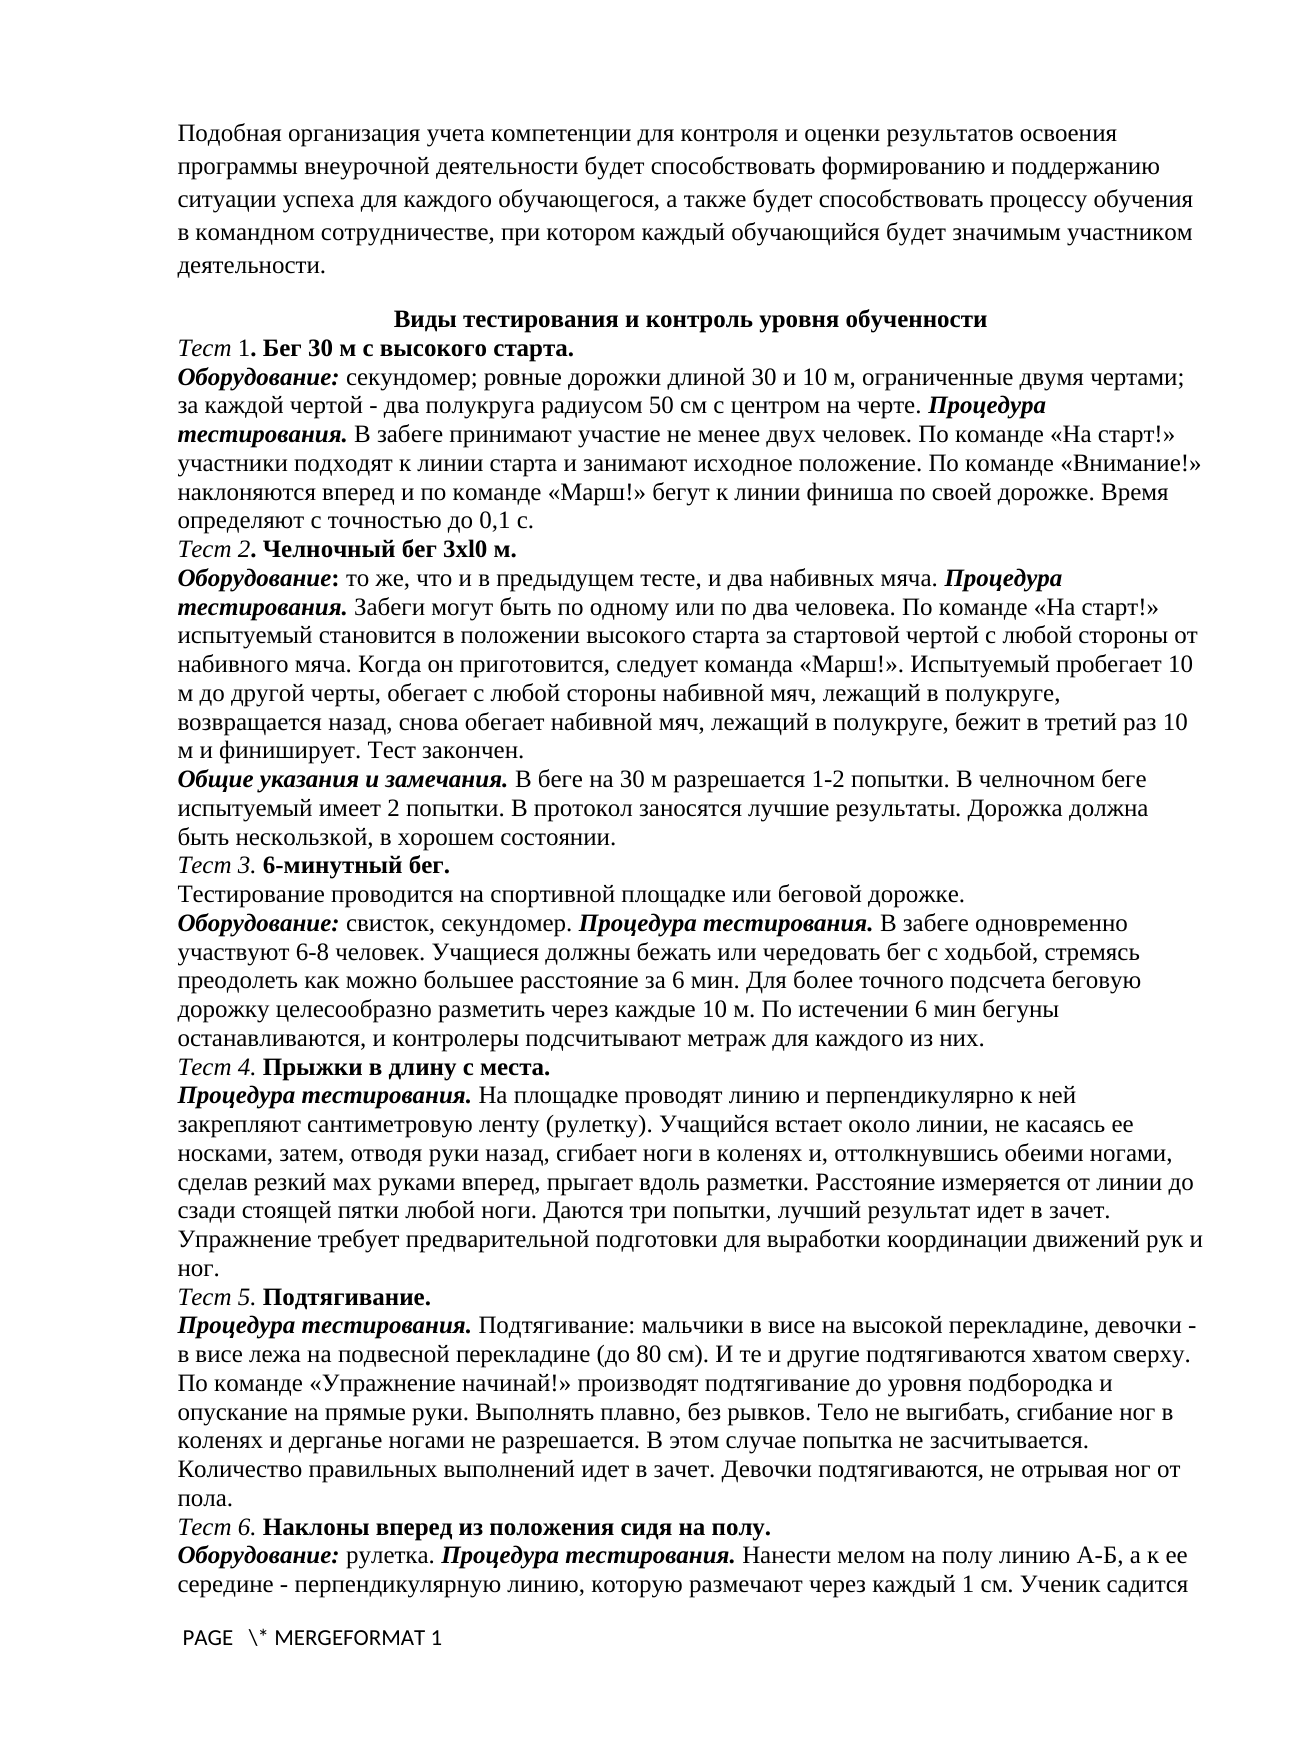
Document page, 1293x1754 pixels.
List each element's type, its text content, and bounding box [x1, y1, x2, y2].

text Процедура тестирования. Подтягивание: мальчики в висе на высокой перекладине, девочки - в висе лежа на подвесной перекладине (до 80 см). И те и другие подтягиваются хватом сверху. По команде «Упражнение начинай!» производят подтягивание до уровня подбородка и опускание на прямые руки. Выполнять плавно, без рывков. Тело не выгибать, сгибание ног в коленях и дерганье ногами не разрешается. В этом случае попытка не засчитывается. Количество правильных выполнений идет в зачет. Девочки подтягиваются, не отрывая ног от пола. [177, 1310, 1204, 1512]
text Тест 2. Челночный бег 3хl0 м. [177, 534, 1204, 563]
text Тест 5. Подтягивание. [177, 1282, 1204, 1310]
text Тест 6. Наклоны вперед из положения сидя на полу. [177, 1512, 1204, 1540]
text Оборудование: то же, что и в предыдущем тесте, и два набивных мяча. Процедура тестирования. Забеги могут быть по одному или по два человека. По команде «На старт!» испытуемый становится в положении высокого старта за стартовой чертой с любой стороны от набивного мяча. Когда он приготовится, следует команда «Марш!». Испытуемый пробегает 10 м до другой черты, обегает с любой стороны набивной мяч, лежащий в полукруге, возвращается назад, снова обегает набивной мяч, лежащий в полукруге, бежит в третий раз 10 м и финиширует. Тест закончен. [177, 563, 1204, 764]
text Тест 4. Прыжки в длину с места. [177, 1052, 1204, 1080]
text Виды тестирования и контроль уровня обученности [177, 304, 1204, 333]
text Общие указания и замечания. В беге на 30 м разрешается 1-2 попытки. В челночном беге испытуемый имеет 2 попытки. В протокол заносятся лучшие результаты. Дорожка должна быть нескользкой, в хорошем состоянии. [177, 764, 1204, 850]
text Тест 1. Бег 30 м с высокого старта. [177, 333, 1204, 362]
text Тест 3. 6-минутный бег. [177, 850, 1204, 879]
text Тестирование проводится на спортивной площадке или беговой дорожке. [177, 879, 1204, 908]
text Подобная организация учета компетенции для контроля и оценки результатов освоения программы внеурочной деятельности будет способствовать формированию и поддержанию ситуации успеха для каждого обучающегося, а также будет способствовать процессу обучения в командном сотрудничестве, при котором каждый обучающийся будет значимым участником деятельности. [177, 118, 1204, 279]
text Оборудование: секундомер; ровные дорожки длиной 30 и 10 м, ограниченные двумя чертами; за каждой чертой - два полукруга радиусом 50 см с центром на черте. Процедура тестирования. В забеге принимают участие не менее двух человек. По команде «На старт!» участники подходят к линии старта и занимают исходное положение. По команде «Внимание!» наклоняются вперед и по команде «Марш!» бегут к линии финиша по своей дорожке. Время определяют с точностью до 0,1 с. [177, 362, 1204, 534]
text Процедура тестирования. На площадке проводят линию и перпендикулярно к ней закрепляют сантиметровую ленту (рулетку). Учащийся встает около линии, не касаясь ее носками, затем, отводя руки назад, сгибает ноги в коленях и, оттолкнувшись обеими ногами, сделав резкий мах руками вперед, прыгает вдоль разметки. Расстояние измеряется от линии до сзади стоящей пятки любой ноги. Даются три попытки, лучший результат идет в зачет. Упражнение требует предварительной подготовки для выработки координации движений рук и ног. [177, 1080, 1204, 1282]
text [177, 1540, 1204, 1598]
text Оборудование: свисток, секундомер. Процедура тестирования. В забеге одновременно участвуют 6-8 человек. Учащиеся должны бежать или чередовать бег с ходьбой, стремясь преодолеть как можно большее расстояние за 6 мин. Для более точного подсчета беговую дорожку целесообразно разметить через каждые 10 м. По истечении 6 мин бегуны останавливаются, и контролеры подсчитывают метраж для каждого из них. [177, 908, 1204, 1052]
